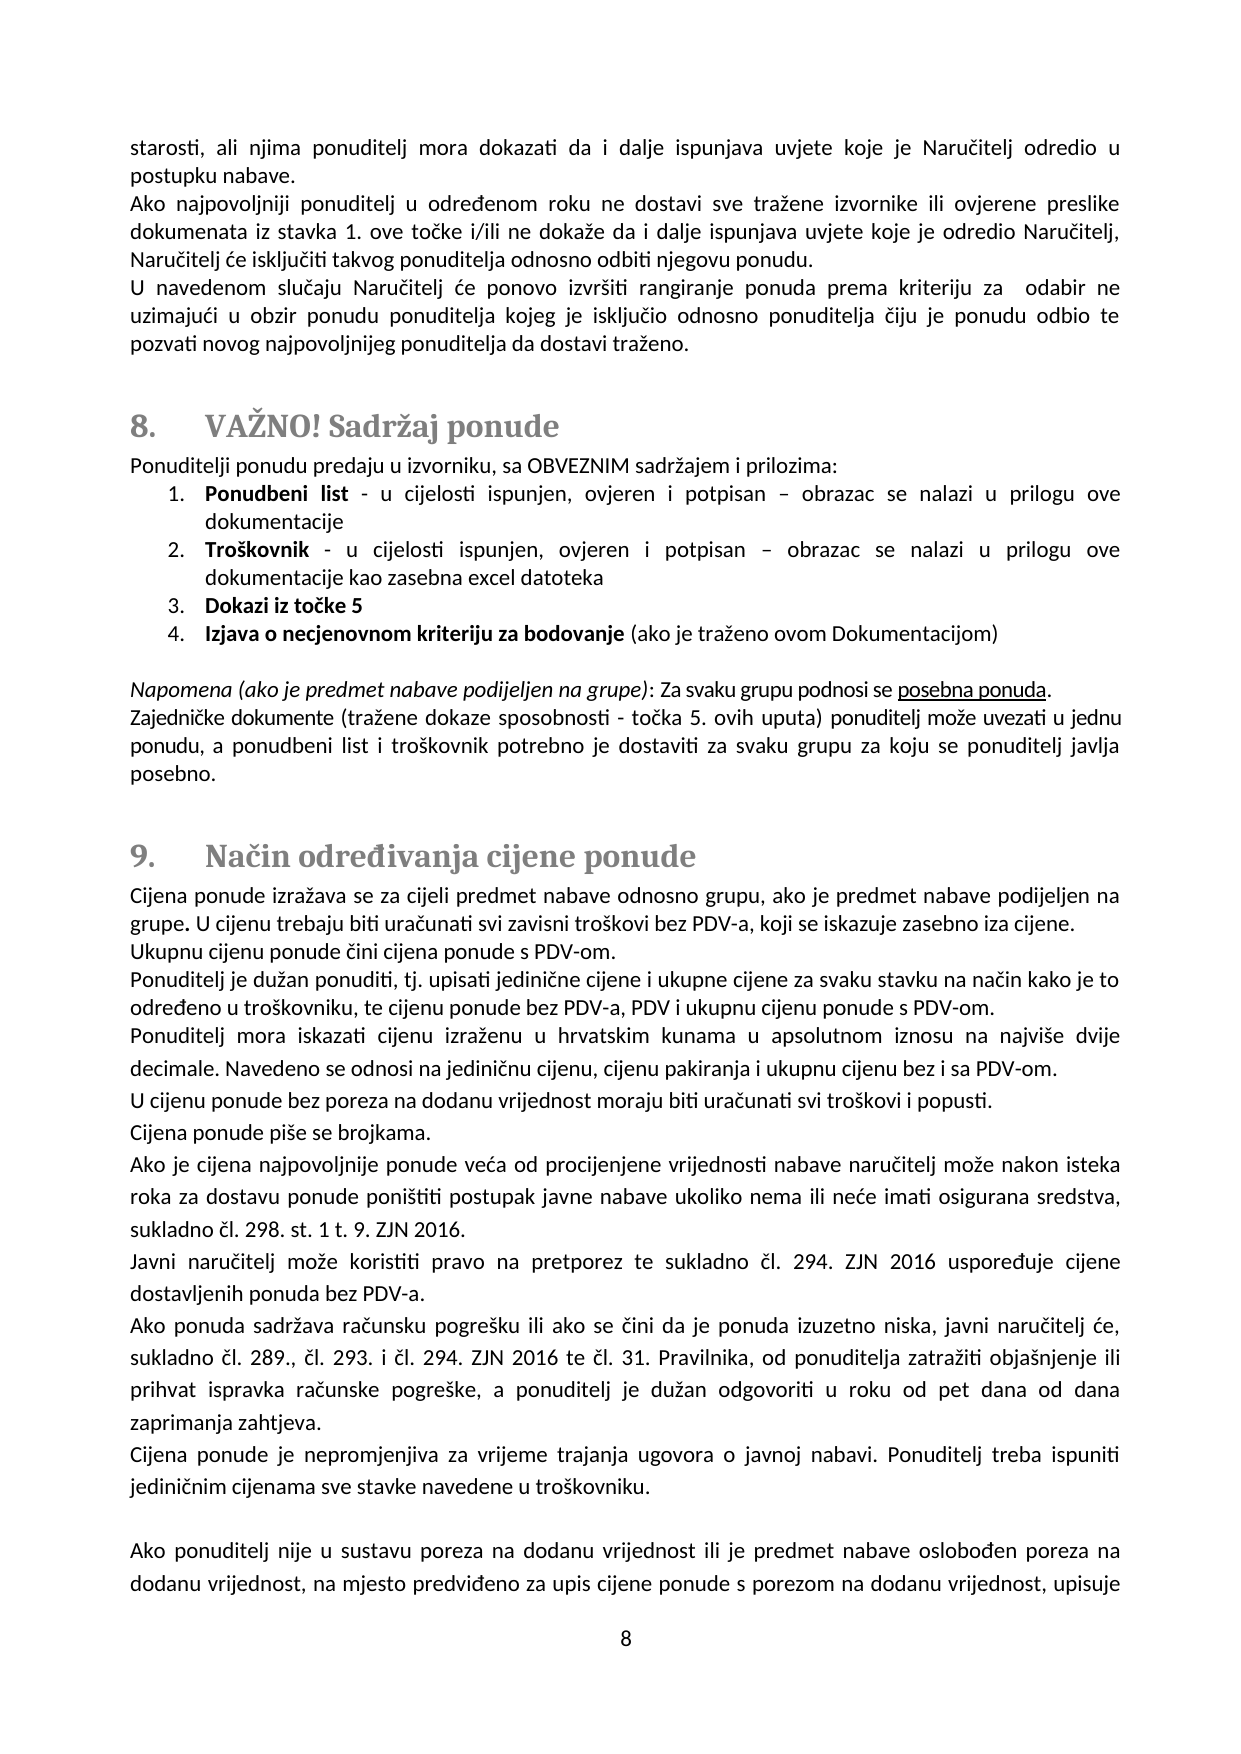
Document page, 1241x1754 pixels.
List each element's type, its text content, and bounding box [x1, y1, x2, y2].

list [130, 1537, 1122, 1597]
list Ako je cijena najpovoljnije ponude veća od procijenjene vrijednosti nabave naručitelj može nakon isteka roka za dostavu ponude poništiti postupak javne nabave ukoliko nema ili neće imati osigurana sredstva, sukladno čl. 298. st. 1 t. 9. ZJN 2016. [130, 1150, 1122, 1243]
list Ponudbeni list - u cijelosti ispunjen, ovjeren i potpisan – obrazac se nalazi u prilogu ove dokumentacije [167, 479, 1122, 535]
list Cijena ponude piše se brojkama. [130, 1118, 1122, 1146]
text Napomena (ako je predmet nabave podijeljen na grupe): Za svaku grupu podnosi se posebna ponuda. [130, 675, 1122, 703]
text VAŽNO! Sadržaj ponude [130, 407, 1122, 445]
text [130, 133, 1122, 189]
text Zajedničke dokumente (tražene dokaze sposobnosti - točka 5. ovih uputa) ponuditelj može uvezati u jednu ponudu, a ponudbeni list i troškovnik potrebno je dostaviti za svaku grupu za koju se ponuditelj javlja posebno. [130, 703, 1122, 787]
list Dokazi iz točke 5 [167, 591, 1122, 619]
text Ponuditelj je dužan ponuditi, tj. upisati jedinične cijene i ukupne cijene za svaku stavku na način kako je to određeno u troškovniku, te cijenu ponude bez PDV-a, PDV i ukupnu cijenu ponude s PDV-om. [130, 966, 1122, 1022]
list Troškovnik - u cijelosti ispunjen, ovjeren i potpisan – obrazac se nalazi u prilogu ove dokumentacije kao zasebna excel datoteka [167, 535, 1122, 591]
text Ponuditelji ponudu predaju u izvorniku, sa OBVEZNIM sadržajem i prilozima: [130, 451, 1122, 479]
list Ponuditelj mora iskazati cijenu izraženu u hrvatskim kunama u apsolutnom iznosu na najviše dvije decimale. Navedeno se odnosi na jediničnu cijenu, cijenu pakiranja i ukupnu cijenu bez i sa PDV-om. [130, 1022, 1122, 1082]
text Ako najpovoljniji ponuditelj u određenom roku ne dostavi sve tražene izvornike ili ovjerene preslike dokumenata iz stavka 1. ove točke i/ili ne dokaže da i dalje ispunjava uvjete koje je odredio Naručitelj, Naručitelj će isključiti takvog ponuditelja odnosno odbiti njegovu ponudu. [130, 189, 1122, 273]
list Cijena ponude je nepromjenjiva za vrijeme trajanja ugovora o javnoj nabavi. Ponuditelj treba ispuniti jediničnim cijenama sve stavke navedene u troškovniku. [130, 1440, 1122, 1500]
list Javni naručitelj može koristiti pravo na pretporez te sukladno čl. 294. ZJN 2016 uspoređuje cijene dostavljenih ponuda bez PDV-a. [130, 1247, 1122, 1307]
text Način određivanja cijene ponude [130, 837, 1122, 876]
list Ako ponuda sadržava računsku pogrešku ili ako se čini da je ponuda izuzetno niska, javni naručitelj će, sukladno čl. 289., čl. 293. i čl. 294. ZJN 2016 te čl. 31. Pravilnika, od ponuditelja zatražiti objašnjenje ili prihvat ispravka računske pogreške, a ponuditelj je dužan odgovoriti u roku od pet dana od dana zaprimanja zahtjeva. [130, 1311, 1122, 1436]
text Ukupnu cijenu ponude čini cijena ponude s PDV-om. [130, 937, 1122, 966]
list U cijenu ponude bez poreza na dodanu vrijednost moraju biti uračunati svi troškovi i popusti. [130, 1086, 1122, 1114]
list Izjava o necjenovnom kriteriju za bodovanje (ako je traženo ovom Dokumentacijom) [167, 619, 1122, 647]
text U navedenom slučaju Naručitelj će ponovo izvršiti rangiranje ponuda prema kriteriju za odabir ne uzimajući u obzir ponudu ponuditelja kojeg je isključio odnosno ponuditelja čiju je ponudu odbio te pozvati novog najpovoljnijeg ponuditelja da dostavi traženo. [130, 273, 1122, 357]
text Cijena ponude izražava se za cijeli predmet nabave odnosno grupu, ako je predmet nabave podijeljen na grupe. U cijenu trebaju biti uračunati svi zavisni troškovi bez PDV-a, koji se iskazuje zasebno iza cijene. [130, 881, 1122, 937]
